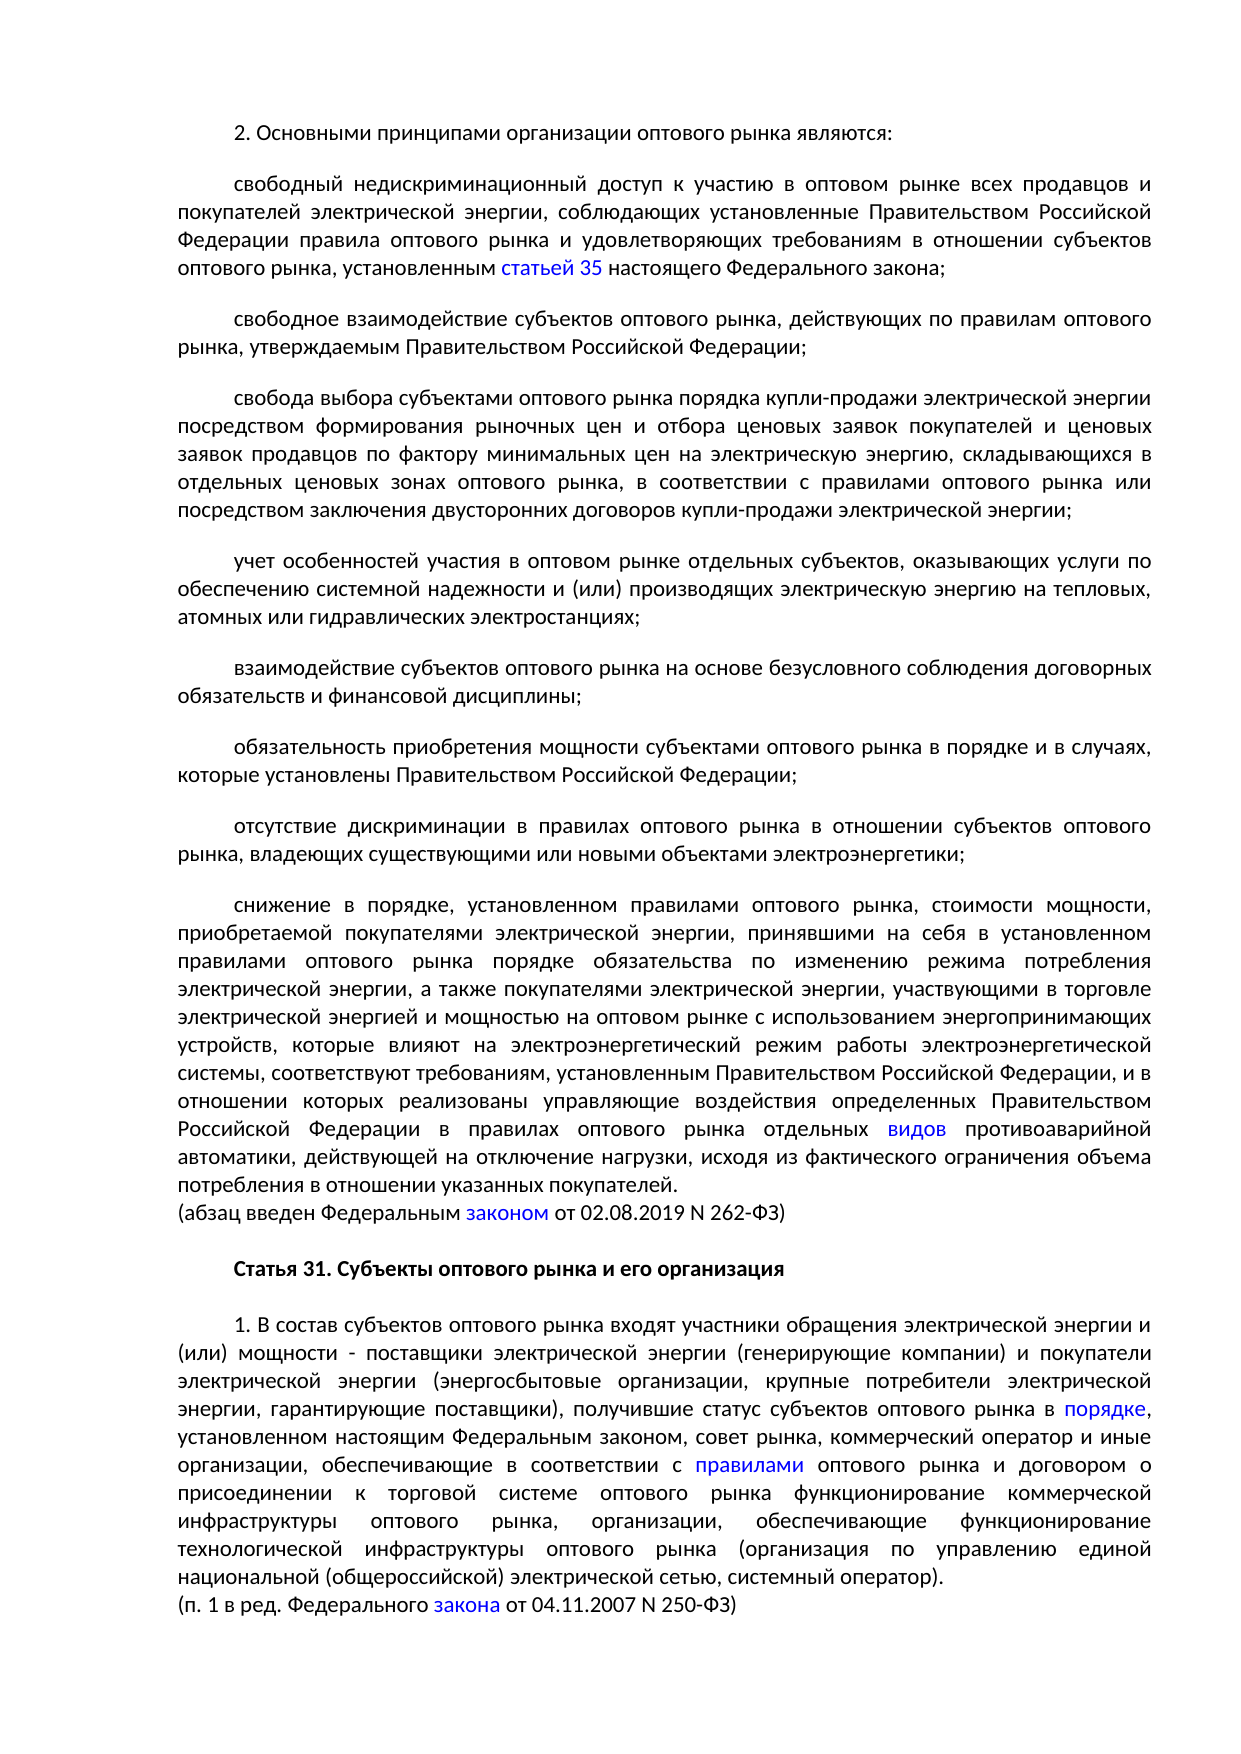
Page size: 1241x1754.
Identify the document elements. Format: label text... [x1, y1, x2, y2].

text снижение в порядке, установленном правилами оптового рынка, стоимости мощности, приобретаемой покупателями электрической энергии, принявшими на себя в установленном правилами оптового рынка порядке обязательства по изменению режима потребления электрической энергии, а также покупателями электрической энергии, участвующими в торговле электрической энергией и мощностью на оптовом рынке с использованием энергопринимающих устройств, которые влияют на электроэнергетический режим работы электроэнергетической системы, соответствуют требованиям, установленным Правительством Российской Федерации, и в отношении которых реализованы управляющие воздействия определенных Правительством Российской Федерации в правилах оптового рынка отдельных видов противоаварийной автоматики, действующей на отключение нагрузки, исходя из фактического ограничения объема потребления в отношении указанных покупателей. [177, 890, 1152, 1198]
text учет особенностей участия в оптовом рынке отдельных субъектов, оказывающих услуги по обеспечению системной надежности и (или) производящих электрическую энергию на тепловых, атомных или гидравлических электростанциях; [177, 546, 1152, 630]
title Статья 31. Субъекты оптового рынка и его организация [177, 1254, 1152, 1282]
text свободное взаимодействие субъектов оптового рынка, действующих по правилам оптового рынка, утверждаемым Правительством Российской Федерации; [177, 304, 1152, 360]
text 1. В состав субъектов оптового рынка входят участники обращения электрической энергии и (или) мощности - поставщики электрической энергии (генерирующие компании) и покупатели электрической энергии (энергосбытовые организации, крупные потребители электрической энергии, гарантирующие поставщики), получившие статус субъектов оптового рынка в порядке, установленном настоящим Федеральным законом, совет рынка, коммерческий оператор и иные организации, обеспечивающие в соответствии с правилами оптового рынка и договором о присоединении к торговой системе оптового рынка функционирование коммерческой инфраструктуры оптового рынка, организации, обеспечивающие функционирование технологической инфраструктуры оптового рынка (организация по управлению единой национальной (общероссийской) электрической сетью, системный оператор). [177, 1310, 1152, 1590]
text обязательность приобретения мощности субъектами оптового рынка в порядке и в случаях, которые установлены Правительством Российской Федерации; [177, 732, 1152, 788]
text 2. Основными принципами организации оптового рынка являются: [177, 118, 1152, 146]
text (п. 1 в ред. Федерального закона от 04.11.2007 N 250-ФЗ) [177, 1590, 1152, 1618]
text свобода выбора субъектами оптового рынка порядка купли-продажи электрической энергии посредством формирования рыночных цен и отбора ценовых заявок покупателей и ценовых заявок продавцов по фактору минимальных цен на электрическую энергию, складывающихся в отдельных ценовых зонах оптового рынка, в соответствии с правилами оптового рынка или посредством заключения двусторонних договоров купли-продажи электрической энергии; [177, 383, 1152, 523]
text (абзац введен Федеральным законом от 02.08.2019 N 262-ФЗ) [177, 1198, 1152, 1226]
text свободный недискриминационный доступ к участию в оптовом рынке всех продавцов и покупателей электрической энергии, соблюдающих установленные Правительством Российской Федерации правила оптового рынка и удовлетворяющих требованиям в отношении субъектов оптового рынка, установленным статьей 35 настоящего Федерального закона; [177, 169, 1152, 281]
text взаимодействие субъектов оптового рынка на основе безусловного соблюдения договорных обязательств и финансовой дисциплины; [177, 653, 1152, 709]
text отсутствие дискриминации в правилах оптового рынка в отношении субъектов оптового рынка, владеющих существующими или новыми объектами электроэнергетики; [177, 811, 1152, 867]
